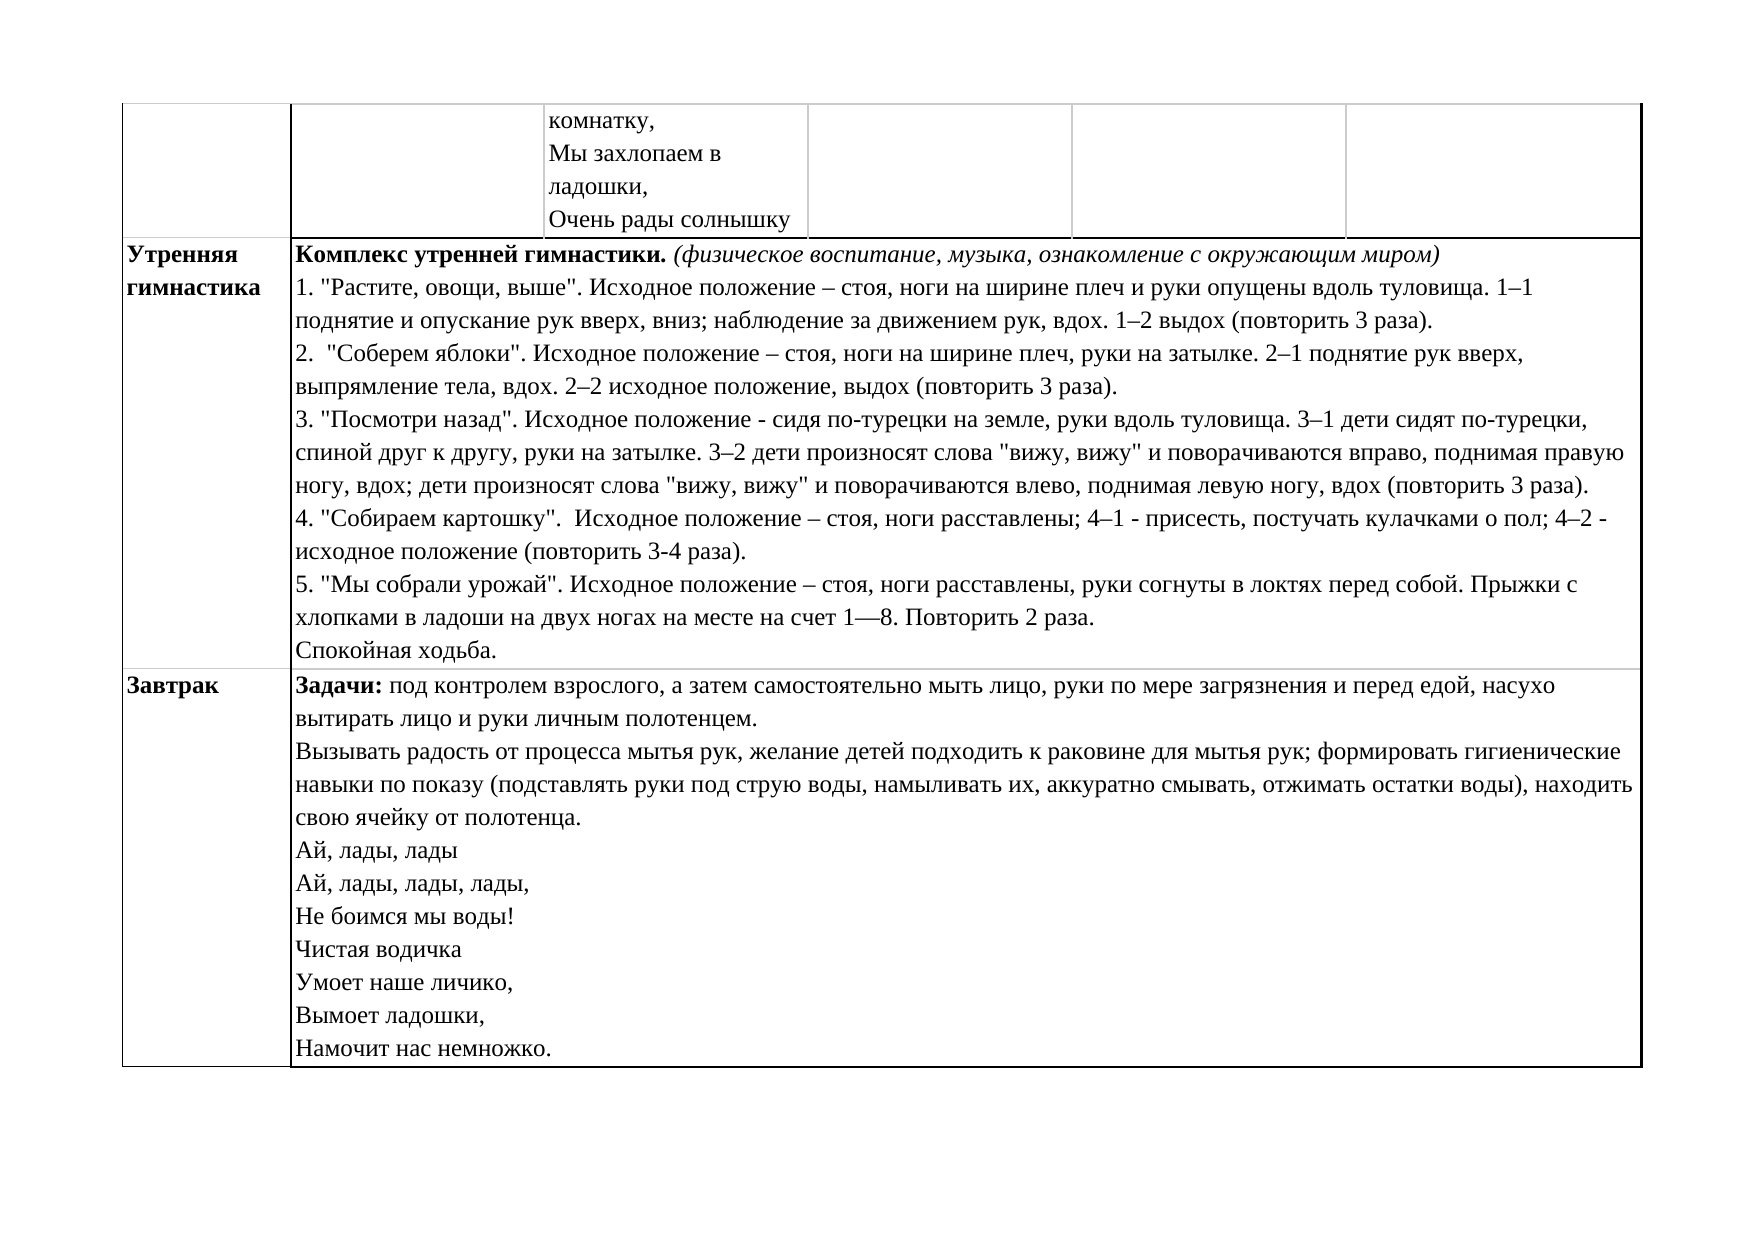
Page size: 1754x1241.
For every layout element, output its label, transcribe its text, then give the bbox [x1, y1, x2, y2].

table_cell Утренняя гимнастика [123, 238, 290, 668]
table_cell Завтрак [123, 669, 290, 1066]
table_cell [809, 105, 1071, 237]
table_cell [545, 105, 807, 237]
table_cell Комплекс утренней гимнастики. (физическое воспитание, музыка, ознакомление с окружающим миром) 1. "Растите, овощи, выше". Исходное положение – стоя, ноги на ширине плеч и руки опущены вдоль туловища. 1–1 поднятие и опускание рук вверх, вниз; наблюдение за движением рук, вдох. 1–2 выдох (повторить 3 раза). 2. "Соберем яблоки". Исходное положение – стоя, ноги на ширине плеч, руки на затылке. 2–1 поднятие рук вверх, выпрямление тела, вдох. 2–2 исходное положение, выдох (повторить 3 раза). 3. "Посмотри назад". Исходное положение - сидя по-турецки на земле, руки вдоль туловища. 3–1 дети сидят по-турецки, спиной друг к другу, руки на затылке. 3–2 дети произносят слова "вижу, вижу" и поворачиваются вправо, поднимая правую ногу, вдох; дети произносят слова "вижу, вижу" и поворачиваются влево, поднимая левую ногу, вдох (повторить 3 раза). 4. "Собираем картошку". Исходное положение – стоя, ноги расставлены; 4–1 - присесть, постучать кулачками о пол; 4–2 - исходное положение (повторить 3-4 раза). 5. "Мы собрали урожай". Исходное положение – стоя, ноги расставлены, руки согнуты в локтях перед собой. Прыжки с хлопками в ладоши на двух ногах на месте на счет 1—8. Повторить 2 раза. Спокойная ходьба. [292, 239, 1640, 668]
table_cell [292, 670, 1640, 1066]
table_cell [1347, 105, 1640, 237]
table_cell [1073, 105, 1345, 237]
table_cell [292, 105, 543, 237]
